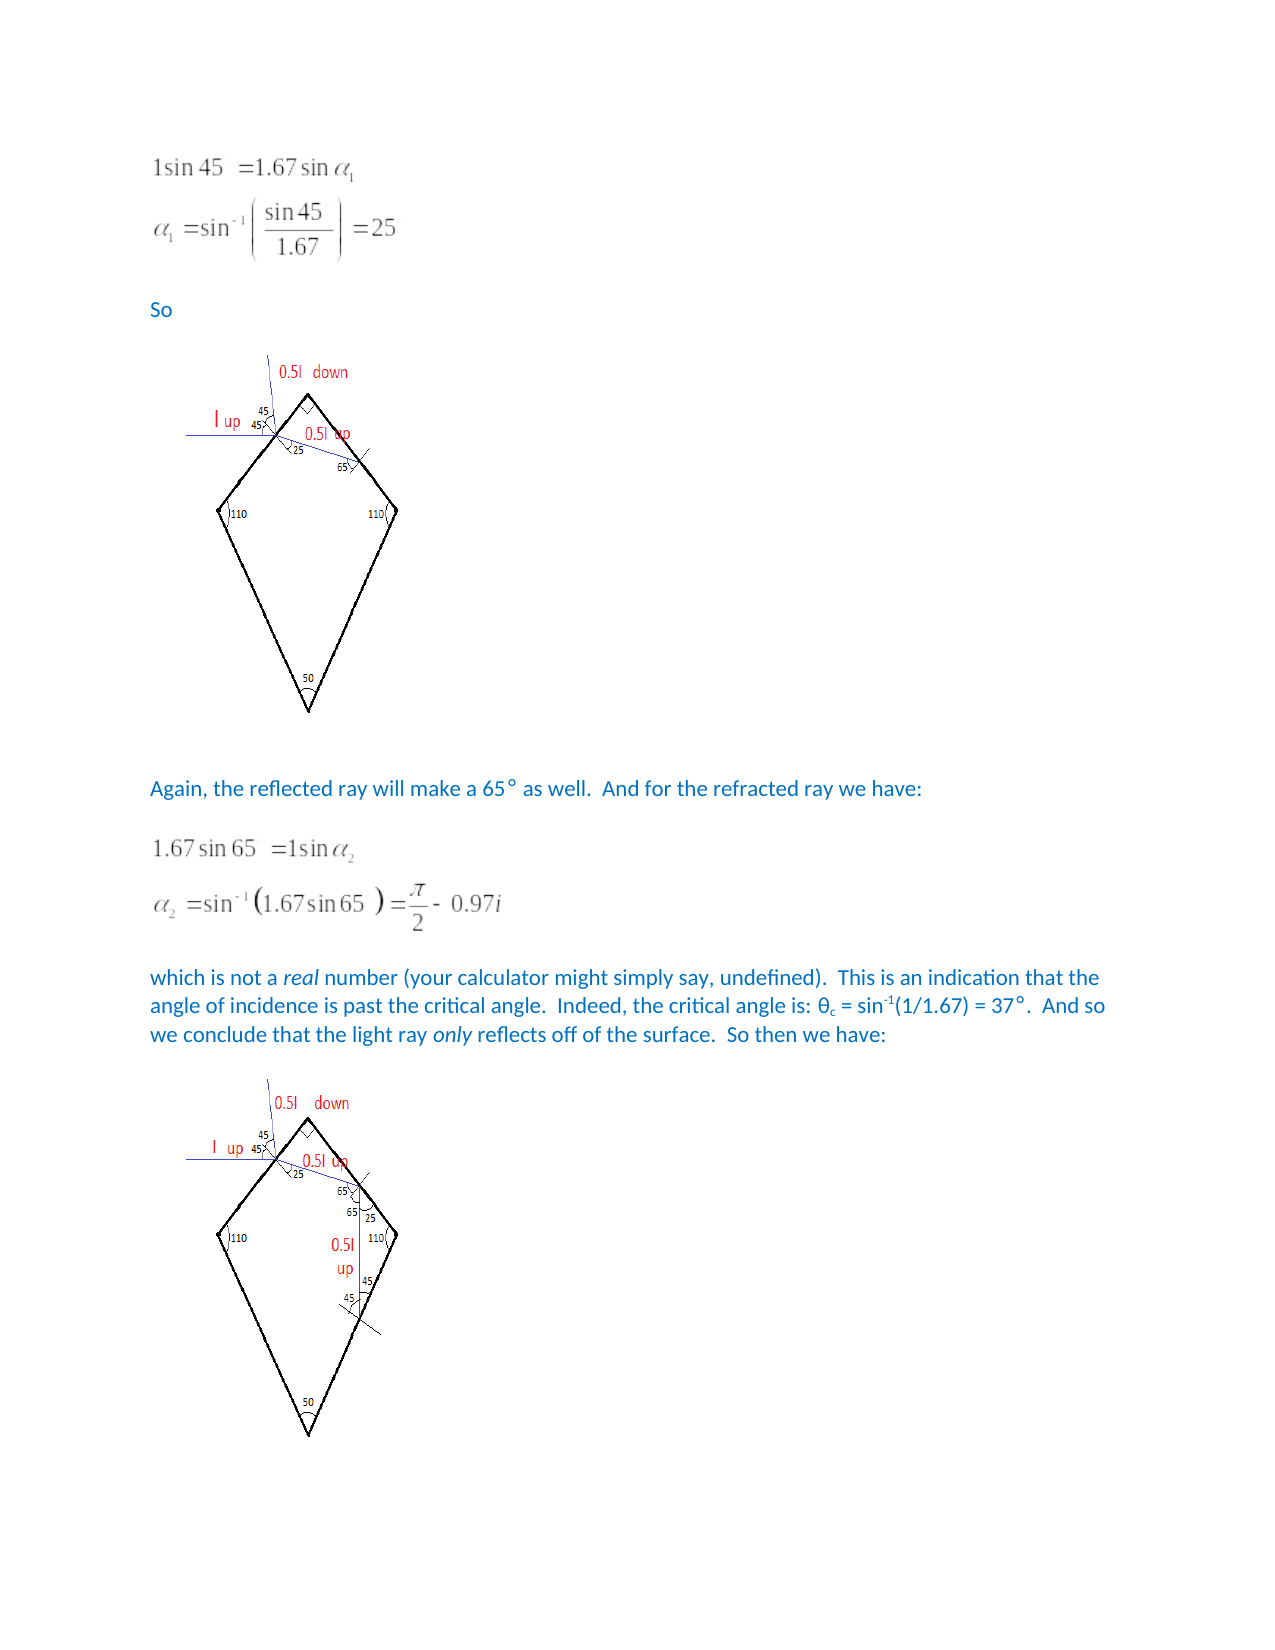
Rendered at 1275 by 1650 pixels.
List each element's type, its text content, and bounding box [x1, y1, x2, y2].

text So [150, 296, 1125, 324]
picture [150, 1075, 492, 1470]
text which is not a real number (your calculator might simply say, undefined). This is an indication that the angle of incidence is past the critical angle. Indeed, the critical angle is: θc = sin-1(1/1.67) = 37°. And so we conclude that the light ray only reflects off of the surface. So then we have: [150, 963, 1125, 1048]
text Again, the reflected ray will make a 65° as well. And for the refracted ray we have: [150, 774, 1125, 802]
picture [150, 351, 492, 746]
